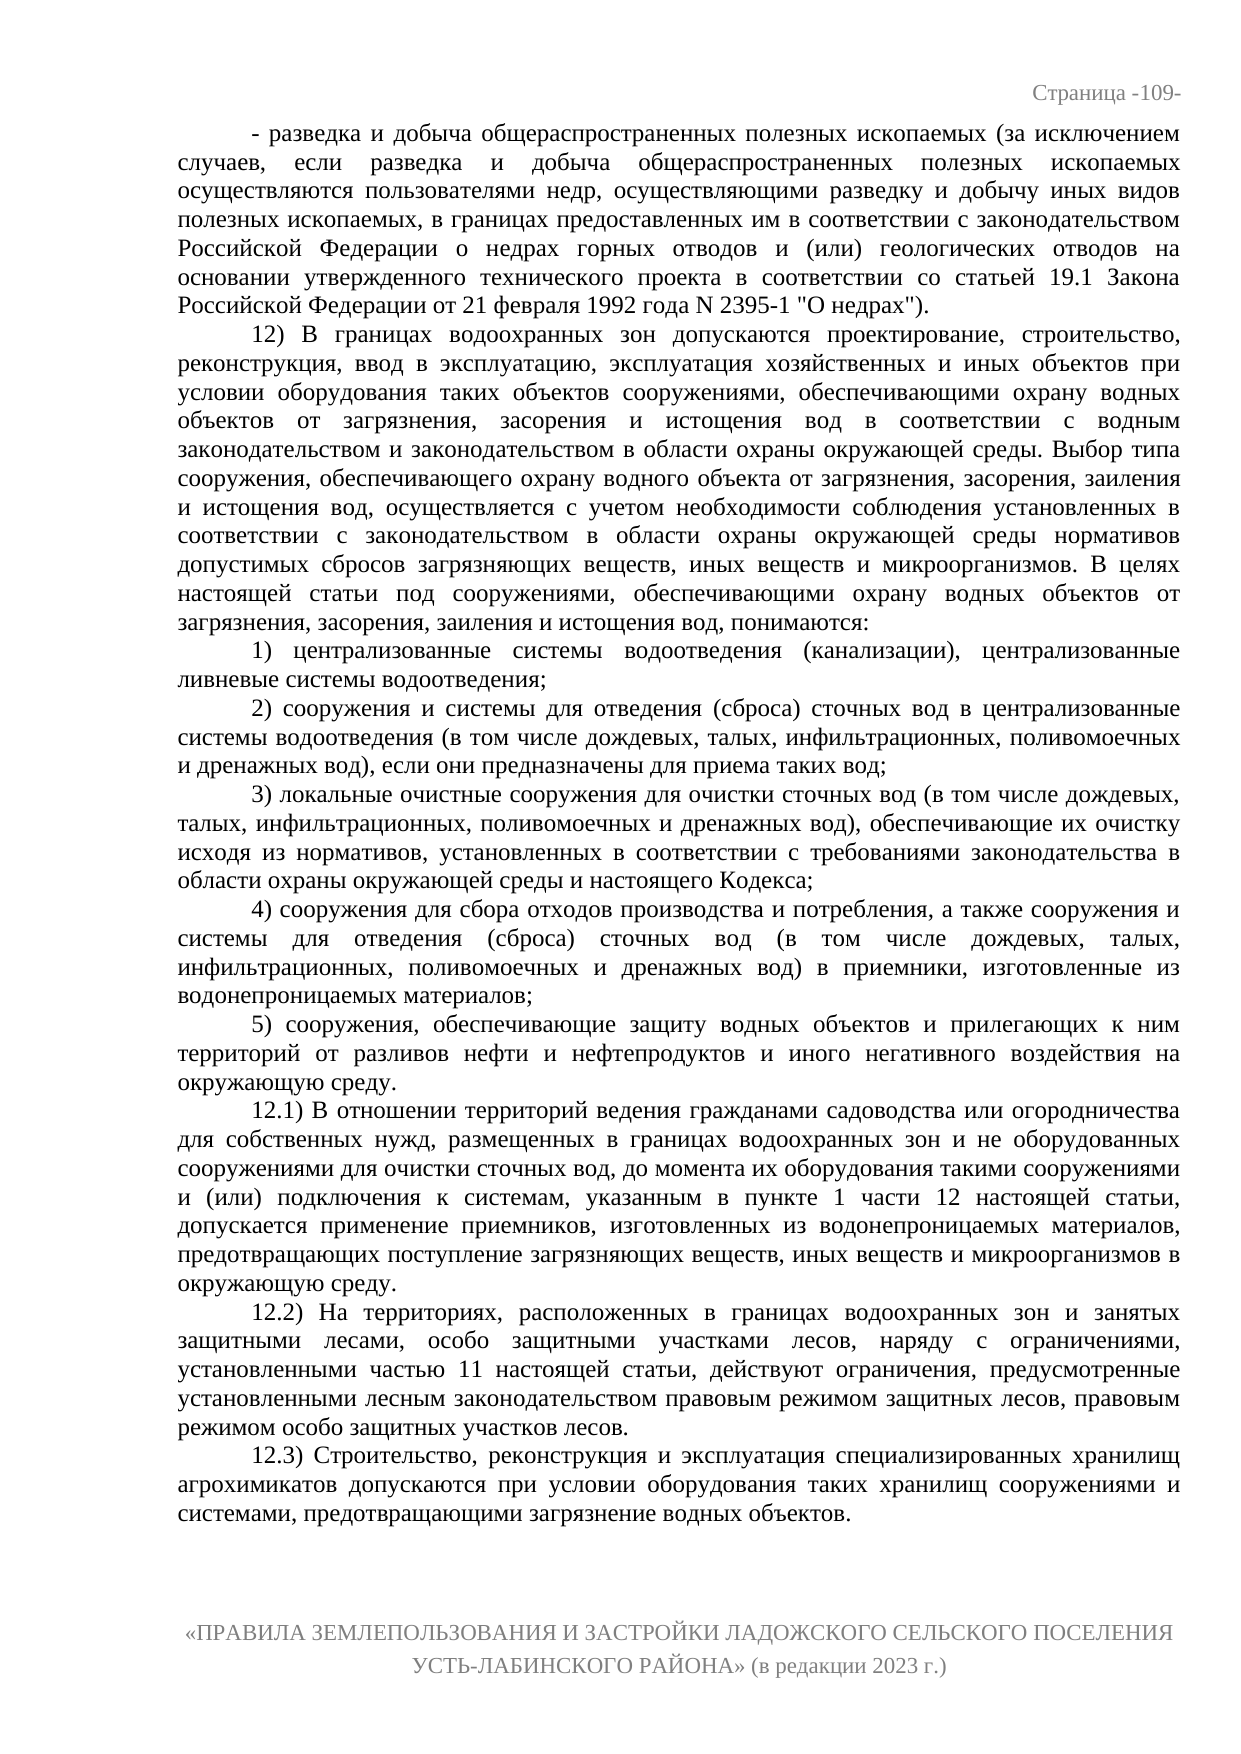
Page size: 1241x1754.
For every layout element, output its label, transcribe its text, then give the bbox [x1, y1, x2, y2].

text 12) В границах водоохранных зон допускаются проектирование, строительство, реконструкция, ввод в эксплуатацию, эксплуатация хозяйственных и иных объектов при условии оборудования таких объектов сооружениями, обеспечивающими охрану водных объектов от загрязнения, засорения и истощения вод в соответствии с водным законодательством и законодательством в области охраны окружающей среды. Выбор типа сооружения, обеспечивающего охрану водного объекта от загрязнения, засорения, заиления и истощения вод, осуществляется с учетом необходимости соблюдения установленных в соответствии с законодательством в области охраны окружающей среды нормативов допустимых сбросов загрязняющих веществ, иных веществ и микроорганизмов. В целях настоящей статьи под сооружениями, обеспечивающими охрану водных объектов от загрязнения, засорения, заиления и истощения вод, понимаются: [177, 319, 1181, 636]
text - разведка и добыча общераспространенных полезных ископаемых (за исключением случаев, если разведка и добыча общераспространенных полезных ископаемых осуществляются пользователями недр, осуществляющими разведку и добычу иных видов полезных ископаемых, в границах предоставленных им в соответствии с законодательством Российской Федерации о недрах горных отводов и (или) геологических отводов на основании утвержденного технического проекта в соответствии со статьей 19.1 Закона Российской Федерации от 21 февраля 1992 года N 2395-1 "О недрах"). [177, 118, 1181, 319]
text 12.3) Строительство, реконструкция и эксплуатация специализированных хранилищ агрохимикатов допускаются при условии оборудования таких хранилищ сооружениями и системами, предотвращающими загрязнение водных объектов. [177, 1441, 1181, 1527]
text 12.2) На территориях, расположенных в границах водоохранных зон и занятых защитными лесами, особо защитными участками лесов, наряду с ограничениями, установленными частью 11 настоящей статьи, действуют ограничения, предусмотренные установленными лесным законодательством правовым режимом защитных лесов, правовым режимом особо защитных участков лесов. [177, 1297, 1181, 1441]
text 3) локальные очистные сооружения для очистки сточных вод (в том числе дождевых, талых, инфильтрационных, поливомоечных и дренажных вод), обеспечивающие их очистку исходя из нормативов, установленных в соответствии с требованиями законодательства в области охраны окружающей среды и настоящего Кодекса; [177, 779, 1181, 894]
text 1) централизованные системы водоотведения (канализации), централизованные ливневые системы водоотведения; [177, 636, 1181, 693]
text 12.1) В отношении территорий ведения гражданами садоводства или огородничества для собственных нужд, размещенных в границах водоохранных зон и не оборудованных сооружениями для очистки сточных вод, до момента их оборудования такими сооружениями и (или) подключения к системам, указанным в пункте 1 части 12 настоящей статьи, допускается применение приемников, изготовленных из водонепроницаемых материалов, предотвращающих поступление загрязняющих веществ, иных веществ и микроорганизмов в окружающую среду. [177, 1096, 1181, 1297]
text 5) сооружения, обеспечивающие защиту водных объектов и прилегающих к ним территорий от разливов нефти и нефтепродуктов и иного негативного воздействия на окружающую среду. [177, 1009, 1181, 1096]
text 2) сооружения и системы для отведения (сброса) сточных вод в централизованные системы водоотведения (в том числе дождевых, талых, инфильтрационных, поливомоечных и дренажных вод), если они предназначены для приема таких вод; [177, 693, 1181, 779]
text 4) сооружения для сбора отходов производства и потребления, а также сооружения и системы для отведения (сброса) сточных вод (в том числе дождевых, талых, инфильтрационных, поливомоечных и дренажных вод) в приемники, изготовленные из водонепроницаемых материалов; [177, 894, 1181, 1009]
